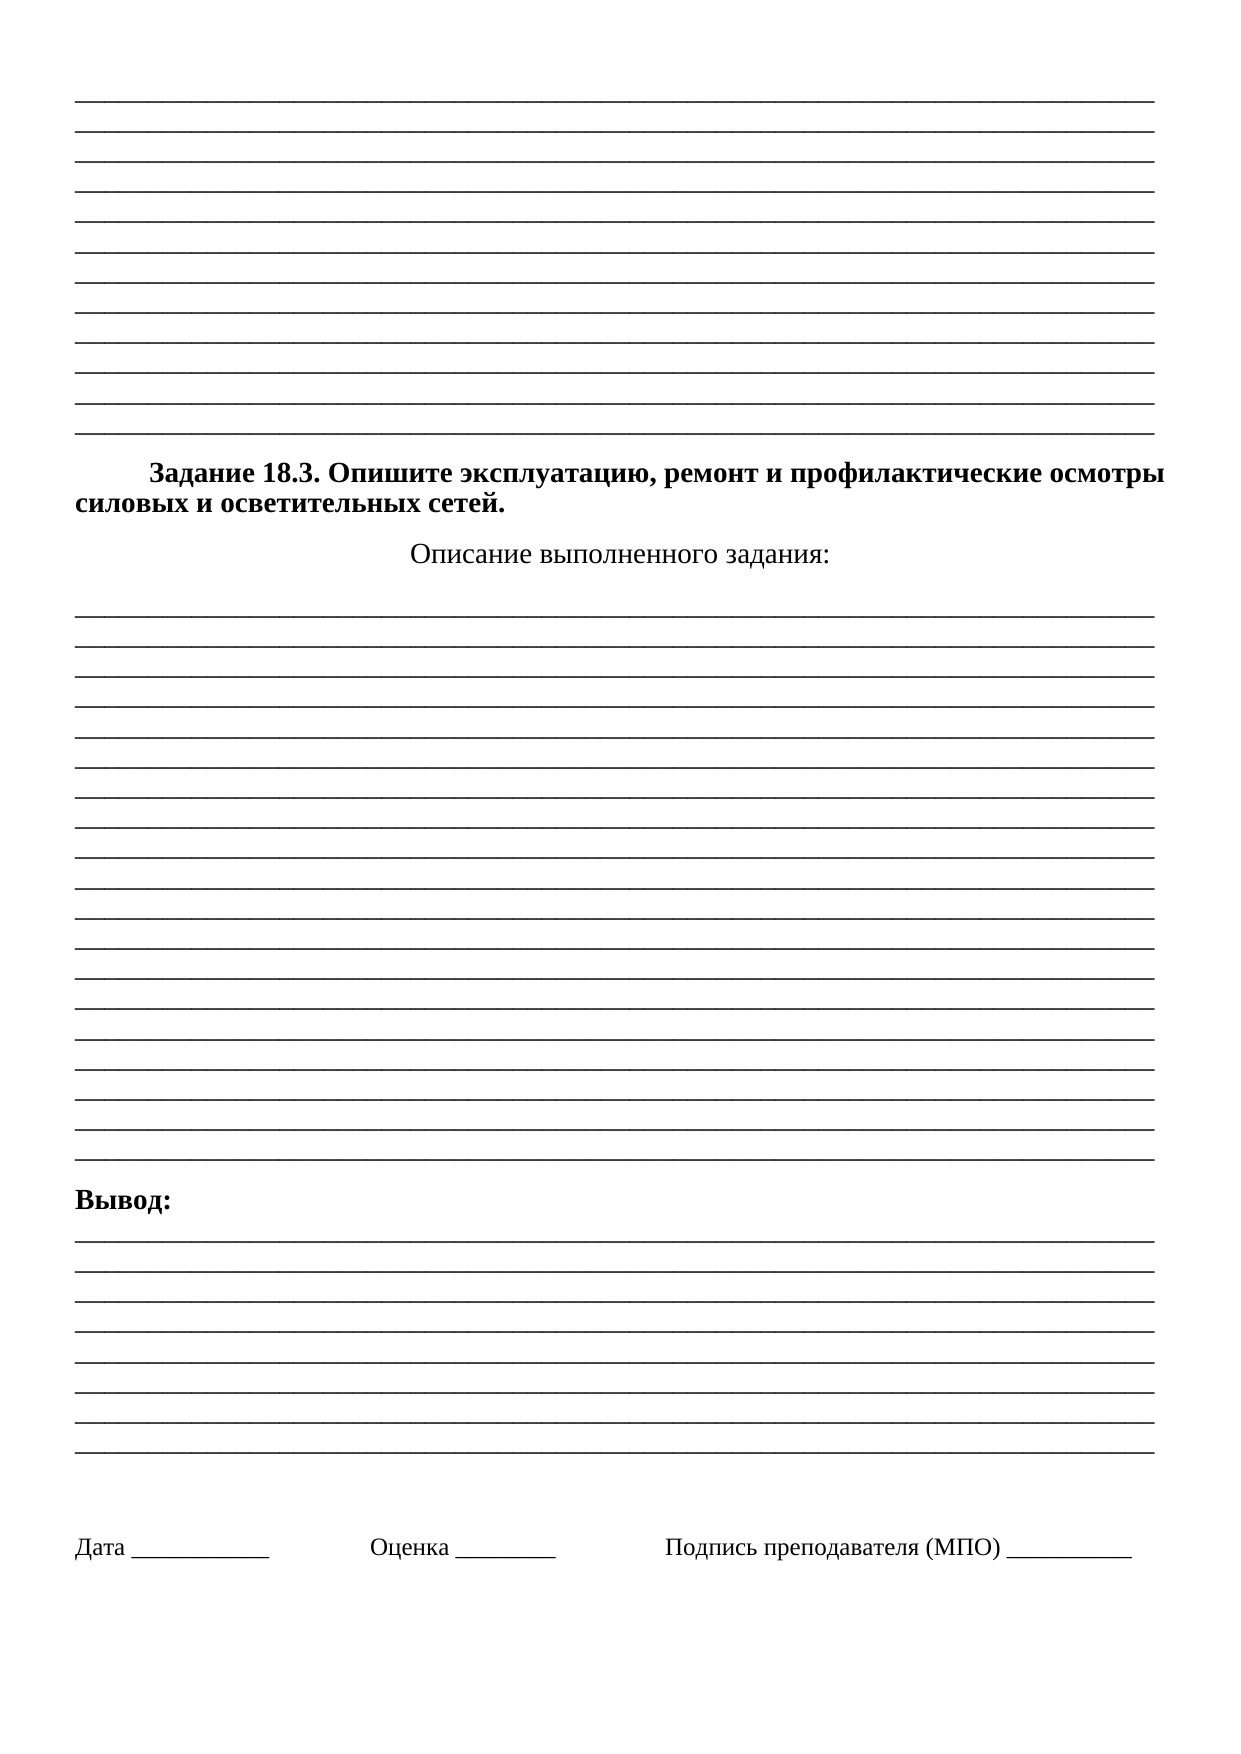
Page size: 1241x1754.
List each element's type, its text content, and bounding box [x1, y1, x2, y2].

text Дата ___________ Оценка ________ Подпись преподавателя (МПО) __________ [75, 1532, 1165, 1561]
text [75, 75, 1165, 437]
text Задание 18.3. Опишите эксплуатацию, ремонт и профилактические осмотры силовых и осветительных сетей. [75, 458, 1165, 518]
text Вывод: ________________________________________________________________________________________________________________________________________________________________________________________________________________________________________________________________________________________________________________________________________________________________________________________________________________________________________________________________________________________________________________________________________________________________________________________________________________ [75, 1185, 1165, 1457]
text ______________________________________________________________________________________________________________________________________________________________________________________________________________________________________________________________________________________________________________________________________________________________________________________________________________________________________________________________________________________________________________________________________________________________________________________________________________________________________________________________________________________________________________________________________________________________________________________________________________________________________________________________________________________________________________________________________________________________________________________________________________________________________________________________________________________________________________________________________________________________________________________________________________________________________________________________________________________________________________________________________________________________________________________________________________________________________________________________ [75, 590, 1165, 1164]
text Описание выполненного задания: [75, 539, 1165, 569]
